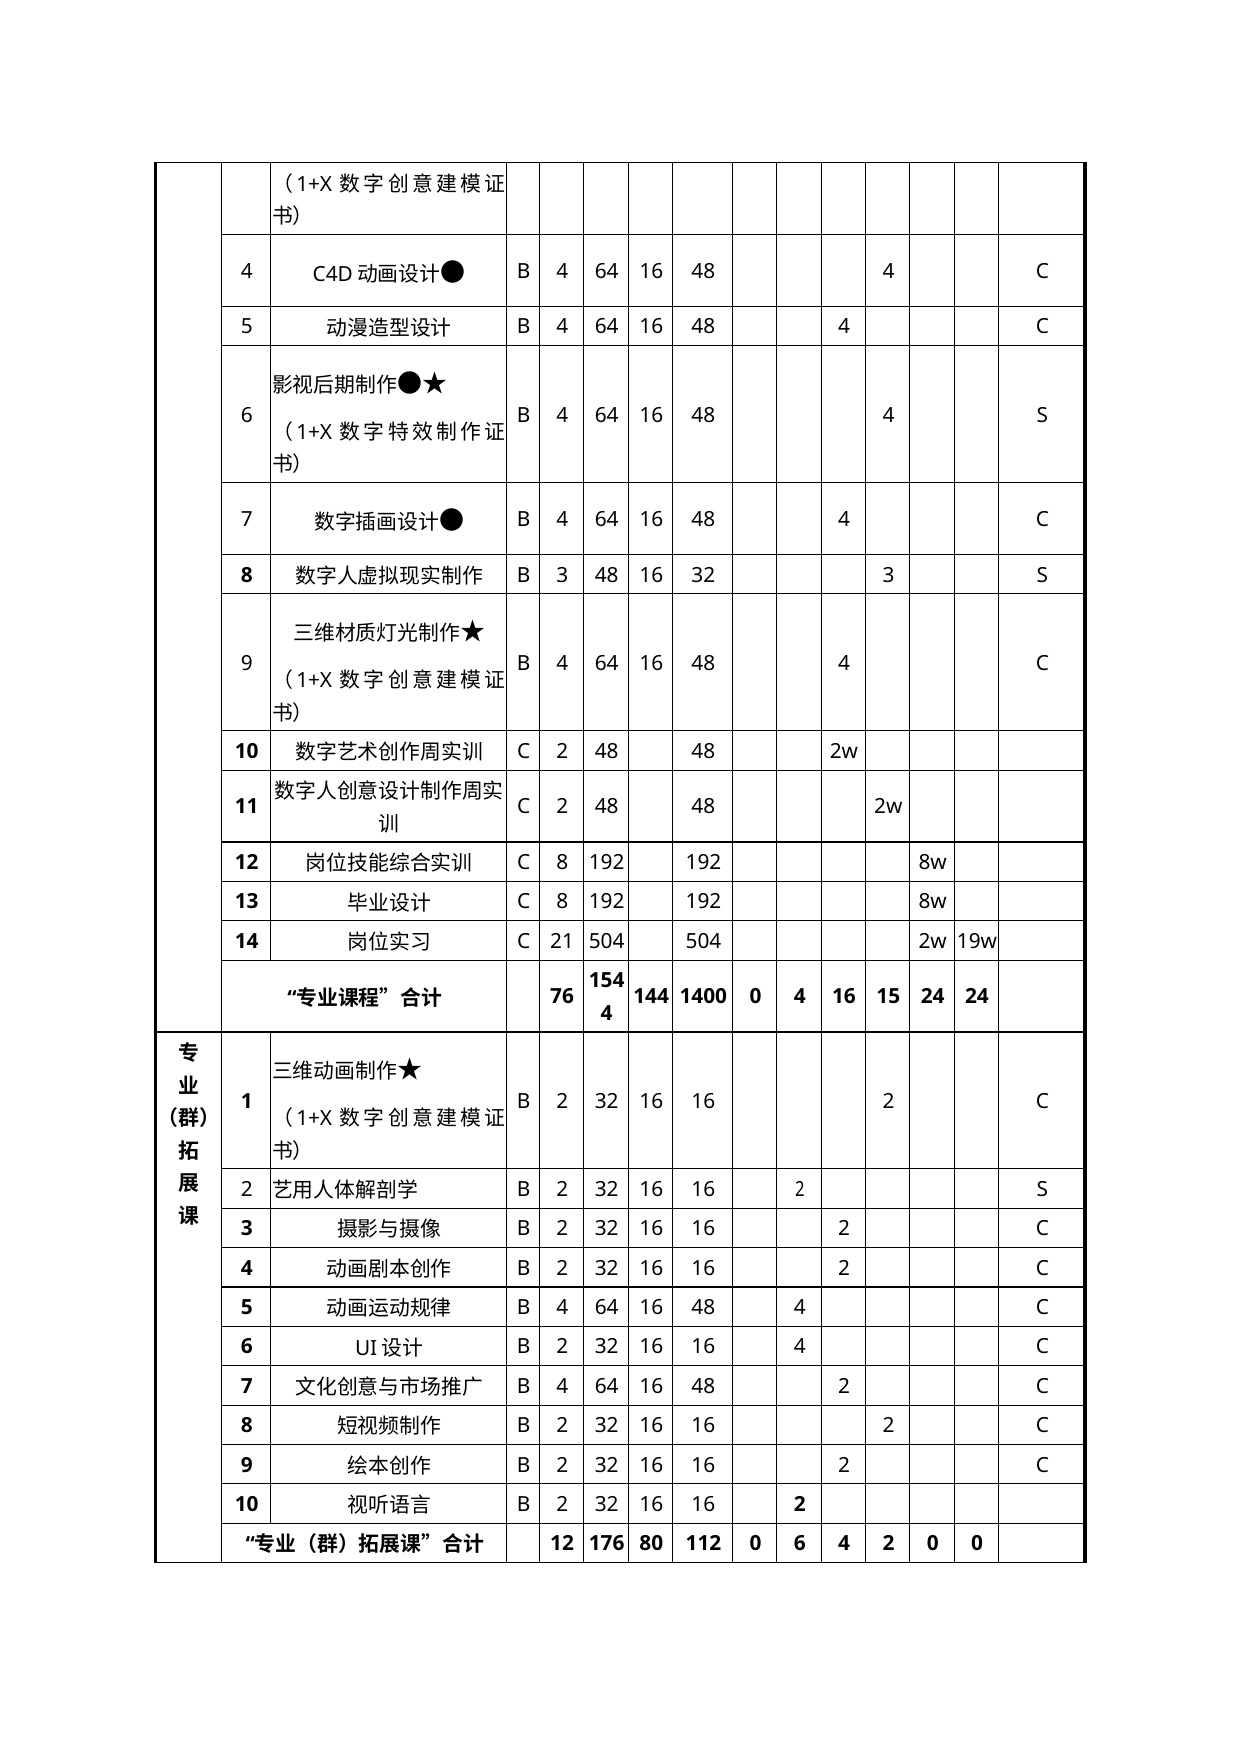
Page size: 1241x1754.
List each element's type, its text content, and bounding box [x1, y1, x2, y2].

table_cell 192 [584, 882, 628, 920]
table_cell 64 [584, 163, 628, 234]
table_cell 16 [673, 1406, 732, 1444]
table_cell 2 [822, 1445, 865, 1483]
table_cell [866, 163, 909, 234]
table_cell S [999, 163, 1083, 234]
table_cell [999, 921, 1083, 959]
table_cell 4 [540, 1288, 583, 1326]
table_cell 2 [777, 1484, 821, 1523]
table_cell B [507, 1366, 539, 1404]
table_cell 16 [629, 346, 672, 482]
table_cell [910, 1445, 954, 1483]
table_cell 7 [222, 483, 270, 554]
table_cell 9 [222, 1445, 270, 1483]
table_cell 16 [629, 1484, 672, 1523]
table_cell 2 [822, 1248, 865, 1286]
table_cell [777, 1248, 821, 1286]
table_cell 11 [222, 771, 270, 841]
table_cell 2 [540, 1327, 583, 1365]
table_cell 8 [540, 843, 583, 881]
table_cell 艺用人体解剖学 [271, 1169, 506, 1208]
table_cell 4 [540, 483, 583, 554]
table_cell [777, 555, 821, 593]
table_cell [999, 961, 1083, 1031]
table_cell C [999, 594, 1083, 730]
table_cell B [507, 1033, 539, 1168]
table_cell S [999, 346, 1083, 482]
table_cell [777, 594, 821, 730]
table_cell 2 [540, 1209, 583, 1247]
table_cell C [999, 483, 1083, 554]
table_cell 16 [629, 1209, 672, 1247]
table_cell 48 [673, 1288, 732, 1326]
table_cell 76 [540, 961, 583, 1031]
table_cell [866, 1288, 909, 1326]
table_cell 摄影与摄像 [271, 1209, 506, 1247]
table_cell B [507, 163, 539, 234]
table_cell 4 [222, 235, 270, 306]
table_cell [629, 921, 672, 959]
table_cell 4 [822, 1524, 865, 1562]
table_cell [955, 1288, 998, 1326]
table_cell 32 [673, 555, 732, 593]
table_cell 16 [629, 483, 672, 554]
table_cell 192 [673, 843, 732, 881]
table_cell S [999, 555, 1083, 593]
table_cell 16 [629, 1288, 672, 1326]
table_cell [733, 483, 776, 554]
table_cell [955, 594, 998, 730]
table_cell C [507, 921, 539, 959]
table_cell [733, 771, 776, 841]
table_cell 2 [866, 1406, 909, 1444]
table_cell [866, 1445, 909, 1483]
table_cell 岗位技能综合实训 [271, 843, 506, 881]
table_cell B [507, 1288, 539, 1326]
table_cell [777, 1445, 821, 1483]
table_cell [910, 771, 954, 841]
table_cell 0 [733, 1524, 776, 1562]
table_cell 3 [540, 555, 583, 593]
table_cell [822, 1484, 865, 1523]
table_cell 0 [733, 961, 776, 1031]
table_cell 64 [584, 1366, 628, 1404]
table_cell [999, 771, 1083, 841]
table_cell [866, 882, 909, 920]
table_cell [733, 1169, 776, 1208]
table_cell 16 [629, 307, 672, 345]
table_cell 48 [673, 771, 732, 841]
table_cell 48 [584, 771, 628, 841]
table_cell C [999, 1327, 1083, 1365]
table_cell 影视后期制作●★ （1+X数字特效制作证书） [271, 346, 506, 482]
table_cell 16 [629, 235, 672, 306]
table_cell [777, 1209, 821, 1247]
table_cell 15 [866, 961, 909, 1031]
table_cell C [507, 731, 539, 769]
table_cell 4 [540, 1366, 583, 1404]
table_cell 4 [540, 235, 583, 306]
table_cell 2 [866, 1524, 909, 1562]
table_cell 8w [910, 882, 954, 920]
table_cell 3 [866, 555, 909, 593]
table_cell 6 [222, 346, 270, 482]
table_cell [999, 1524, 1083, 1562]
table_cell [733, 1209, 776, 1247]
table_cell 8 [222, 555, 270, 593]
table_cell 7 [222, 1366, 270, 1404]
table_cell 4 [777, 1288, 821, 1326]
table_cell [777, 1406, 821, 1444]
table_cell [910, 1406, 954, 1444]
table_cell “专业课程”合计 [222, 961, 506, 1031]
table_cell 16 [673, 1327, 732, 1365]
table_cell C4D动画设计● [271, 235, 506, 306]
table_cell [910, 1169, 954, 1208]
table_cell 动漫造型设计 [271, 307, 506, 345]
table_cell [910, 1248, 954, 1286]
table_cell [955, 1445, 998, 1483]
table_cell 文化创意与市场推广 [271, 1366, 506, 1404]
table_cell 2 [540, 1484, 583, 1523]
table_cell B [507, 1209, 539, 1247]
table_cell C [507, 882, 539, 920]
table_cell 5 [222, 1288, 270, 1326]
table_cell [910, 346, 954, 482]
table_cell B [507, 1248, 539, 1286]
table_cell [955, 1484, 998, 1523]
table_cell 6 [222, 1327, 270, 1365]
table_cell [507, 961, 539, 1031]
table_cell 48 [673, 235, 732, 306]
table_cell 4 [866, 346, 909, 482]
table_cell [733, 307, 776, 345]
table_cell [822, 921, 865, 959]
table_cell 48 [673, 163, 732, 234]
table_cell [777, 771, 821, 841]
table_cell 12 [222, 843, 270, 881]
table_cell [507, 1524, 539, 1562]
table_cell B [507, 1406, 539, 1444]
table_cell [271, 163, 506, 234]
table_cell 4 [540, 163, 583, 234]
table_cell [955, 731, 998, 769]
table_cell 16 [629, 163, 672, 234]
table_cell 0 [910, 1524, 954, 1562]
table_cell 64 [584, 594, 628, 730]
table_cell [733, 1327, 776, 1365]
table_cell 数字人创意设计制作周实训 [271, 771, 506, 841]
table_cell B [507, 1327, 539, 1365]
table_cell 动画运动规律 [271, 1288, 506, 1326]
table_cell [910, 1288, 954, 1326]
table_cell [822, 1033, 865, 1168]
table_cell [955, 1366, 998, 1404]
table_cell 80 [629, 1524, 672, 1562]
table_cell 4 [822, 307, 865, 345]
table_cell 短视频制作 [271, 1406, 506, 1444]
table_cell 14 [222, 921, 270, 959]
table_cell 48 [673, 307, 732, 345]
table_cell 2 [866, 1033, 909, 1168]
table_cell [999, 843, 1083, 881]
table_cell 16 [673, 1033, 732, 1168]
table_cell 144 [629, 961, 672, 1031]
table_cell 2 [222, 1169, 270, 1208]
table_cell [777, 307, 821, 345]
table_cell 4 [540, 307, 583, 345]
table_cell [822, 346, 865, 482]
table_cell 三维材质灯光制作★ （1+X数字创意建模证书） [271, 594, 506, 730]
table_cell 64 [584, 346, 628, 482]
table_cell [822, 163, 865, 234]
table_cell [910, 163, 954, 234]
table_cell C [999, 1445, 1083, 1483]
table_cell 1544 [584, 961, 628, 1031]
table_cell [866, 1169, 909, 1208]
table_cell 0 [955, 1524, 998, 1562]
table_cell B [507, 1484, 539, 1523]
table_cell 12 [540, 1524, 583, 1562]
table_cell 16 [822, 961, 865, 1031]
table_cell 2 [540, 1033, 583, 1168]
table_cell 4 [866, 235, 909, 306]
table_cell C [507, 771, 539, 841]
table_cell [910, 731, 954, 769]
table_cell [955, 555, 998, 593]
table_cell [629, 731, 672, 769]
table_cell [955, 346, 998, 482]
table_cell 5 [222, 307, 270, 345]
table_cell [733, 346, 776, 482]
table_cell [777, 843, 821, 881]
table_cell 4 [777, 1327, 821, 1365]
table_cell [777, 882, 821, 920]
table_cell [629, 843, 672, 881]
table_cell 2 [822, 1209, 865, 1247]
table_cell 13 [222, 882, 270, 920]
table_cell C [999, 1406, 1083, 1444]
table_cell [866, 731, 909, 769]
table_cell [999, 731, 1083, 769]
table_cell 4 [222, 1248, 270, 1286]
table_cell [955, 1248, 998, 1286]
table_cell [910, 1366, 954, 1404]
table_cell [955, 1033, 998, 1168]
table_cell 48 [584, 731, 628, 769]
table_cell [955, 483, 998, 554]
table_cell 32 [584, 1209, 628, 1247]
table_cell 4 [540, 346, 583, 482]
table_cell [910, 594, 954, 730]
table_cell 16 [629, 1248, 672, 1286]
table_cell 三维动画制作★ （1+X数字创意建模证书） [271, 1033, 506, 1168]
table_cell [910, 1209, 954, 1247]
table_cell [822, 882, 865, 920]
table_cell [777, 731, 821, 769]
table_cell S [999, 1169, 1083, 1208]
table_cell B [507, 346, 539, 482]
table_cell 16 [629, 1033, 672, 1168]
table_cell 2 [540, 1248, 583, 1286]
table_cell 6 [777, 1524, 821, 1562]
table_cell [733, 555, 776, 593]
table_cell 2w [822, 731, 865, 769]
table_cell [955, 235, 998, 306]
table_cell 48 [673, 594, 732, 730]
table_cell [822, 1327, 865, 1365]
table_cell C [999, 1033, 1083, 1168]
table_cell 21 [540, 921, 583, 959]
table_cell B [507, 1169, 539, 1208]
table_cell [733, 843, 776, 881]
table_cell 4 [822, 594, 865, 730]
table_cell [866, 921, 909, 959]
table_cell 504 [584, 921, 628, 959]
table_cell 192 [673, 882, 732, 920]
table_cell C [999, 1248, 1083, 1286]
table_cell [955, 1406, 998, 1444]
table_cell 48 [584, 555, 628, 593]
table_cell 16 [673, 1445, 732, 1483]
table_cell 8w [910, 843, 954, 881]
table_cell [866, 594, 909, 730]
table_cell [822, 235, 865, 306]
table_cell 10 [222, 1484, 270, 1523]
table_cell 毕业设计 [271, 882, 506, 920]
table_cell 视听语言 [271, 1484, 506, 1523]
table_cell [733, 1288, 776, 1326]
table_cell 2 [822, 1366, 865, 1404]
table_cell [866, 1209, 909, 1247]
table_cell C [999, 307, 1083, 345]
table_cell [955, 771, 998, 841]
table_cell 112 [673, 1524, 732, 1562]
table_cell [910, 307, 954, 345]
table_cell [910, 1484, 954, 1523]
table_cell [733, 163, 776, 234]
table_cell 16 [629, 1445, 672, 1483]
table_cell [733, 594, 776, 730]
table_cell 32 [584, 1033, 628, 1168]
table_cell [733, 1484, 776, 1523]
table_cell [955, 307, 998, 345]
table_cell 24 [955, 961, 998, 1031]
table_cell 绘本创作 [271, 1445, 506, 1483]
table_cell [955, 843, 998, 881]
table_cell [222, 1524, 506, 1562]
table_cell 8 [222, 1406, 270, 1444]
table_cell 3 [222, 163, 270, 234]
table_cell [777, 346, 821, 482]
table_cell [866, 307, 909, 345]
table_cell [777, 235, 821, 306]
table_cell 16 [629, 594, 672, 730]
table_cell [999, 882, 1083, 920]
table_cell 3 [222, 1209, 270, 1247]
table_cell 1400 [673, 961, 732, 1031]
table_cell 32 [584, 1169, 628, 1208]
table_cell 32 [584, 1248, 628, 1286]
table_cell 16 [673, 1248, 732, 1286]
table_cell [733, 1366, 776, 1404]
table_cell B [507, 594, 539, 730]
table_cell [777, 1366, 821, 1404]
table_cell 48 [673, 346, 732, 482]
table_cell [733, 1445, 776, 1483]
table_cell [866, 843, 909, 881]
table_cell [866, 1484, 909, 1523]
table_cell 504 [673, 921, 732, 959]
table_cell C [507, 843, 539, 881]
table_cell 32 [584, 1406, 628, 1444]
table_cell [955, 163, 998, 234]
table_cell [955, 1209, 998, 1247]
table_cell [629, 882, 672, 920]
table_cell [733, 921, 776, 959]
table_cell 2 [540, 731, 583, 769]
table_cell 64 [584, 307, 628, 345]
table_cell [866, 1327, 909, 1365]
table_cell 19w [955, 921, 998, 959]
table_cell [777, 1033, 821, 1168]
table_cell 8 [540, 882, 583, 920]
table_cell [910, 555, 954, 593]
table_cell 16 [629, 1366, 672, 1404]
table_cell 16 [629, 1327, 672, 1365]
table_cell [733, 1033, 776, 1168]
table_cell 24 [910, 961, 954, 1031]
table_cell C [999, 1288, 1083, 1326]
table_cell B [507, 483, 539, 554]
table_cell 32 [584, 1484, 628, 1523]
table_cell 16 [673, 1484, 732, 1523]
table_cell UI设计 [271, 1327, 506, 1365]
table_cell B [507, 235, 539, 306]
table_cell B [507, 555, 539, 593]
table_cell 4 [540, 594, 583, 730]
table_cell 专 业 （群）拓 展 课 [157, 1033, 221, 1562]
table_cell [733, 1406, 776, 1444]
table_cell [733, 882, 776, 920]
table_cell 数字插画设计● [271, 483, 506, 554]
table_cell 16 [629, 1406, 672, 1444]
table_cell 64 [584, 1288, 628, 1326]
table_cell 64 [584, 483, 628, 554]
table_cell 32 [584, 1327, 628, 1365]
table_cell [955, 1169, 998, 1208]
table_cell 64 [584, 235, 628, 306]
table_cell 48 [673, 1366, 732, 1404]
table_cell 2 [540, 1406, 583, 1444]
table_cell 岗位实习 [271, 921, 506, 959]
table_cell 176 [584, 1524, 628, 1562]
table_cell [733, 731, 776, 769]
table_cell 2 [540, 771, 583, 841]
table_cell 2 [777, 1169, 821, 1208]
table_cell [955, 882, 998, 920]
table_cell [733, 1248, 776, 1286]
table_cell [629, 771, 672, 841]
table_cell C [999, 1366, 1083, 1404]
table_cell [910, 483, 954, 554]
table_cell [822, 843, 865, 881]
table_cell [822, 1406, 865, 1444]
table_cell 2w [866, 771, 909, 841]
table_cell 数字人虚拟现实制作 [271, 555, 506, 593]
table_cell [866, 1248, 909, 1286]
table_cell 10 [222, 731, 270, 769]
table_cell 4 [777, 163, 821, 234]
table_cell [866, 1366, 909, 1404]
table_cell 4 [777, 961, 821, 1031]
table_cell C [999, 1209, 1083, 1247]
table_cell 9 [222, 594, 270, 730]
table_cell [999, 1484, 1083, 1523]
table_cell 1 [222, 1033, 270, 1168]
table_cell [910, 235, 954, 306]
table_cell [822, 771, 865, 841]
table_cell 48 [673, 731, 732, 769]
table_cell [910, 1327, 954, 1365]
table_cell 数字艺术创作周实训 [271, 731, 506, 769]
table_cell 16 [673, 1209, 732, 1247]
table_cell 2w [910, 921, 954, 959]
table_cell [822, 1169, 865, 1208]
table_cell 48 [673, 483, 732, 554]
table_cell 2 [540, 1445, 583, 1483]
table_cell 4 [822, 483, 865, 554]
table_cell [910, 1033, 954, 1168]
table_cell B [507, 307, 539, 345]
table_cell [822, 555, 865, 593]
table_cell [822, 1288, 865, 1326]
table_cell [866, 483, 909, 554]
table_cell 32 [584, 1445, 628, 1483]
table_cell 动画剧本创作 [271, 1248, 506, 1286]
table_cell 192 [584, 843, 628, 881]
table_cell [777, 921, 821, 959]
table_cell [733, 235, 776, 306]
table_cell [777, 483, 821, 554]
table_cell 16 [629, 1169, 672, 1208]
table_cell C [999, 235, 1083, 306]
table_cell 2 [540, 1169, 583, 1208]
table_cell B [507, 1445, 539, 1483]
table_cell 16 [629, 555, 672, 593]
table_cell 16 [673, 1169, 732, 1208]
table_cell [955, 1327, 998, 1365]
